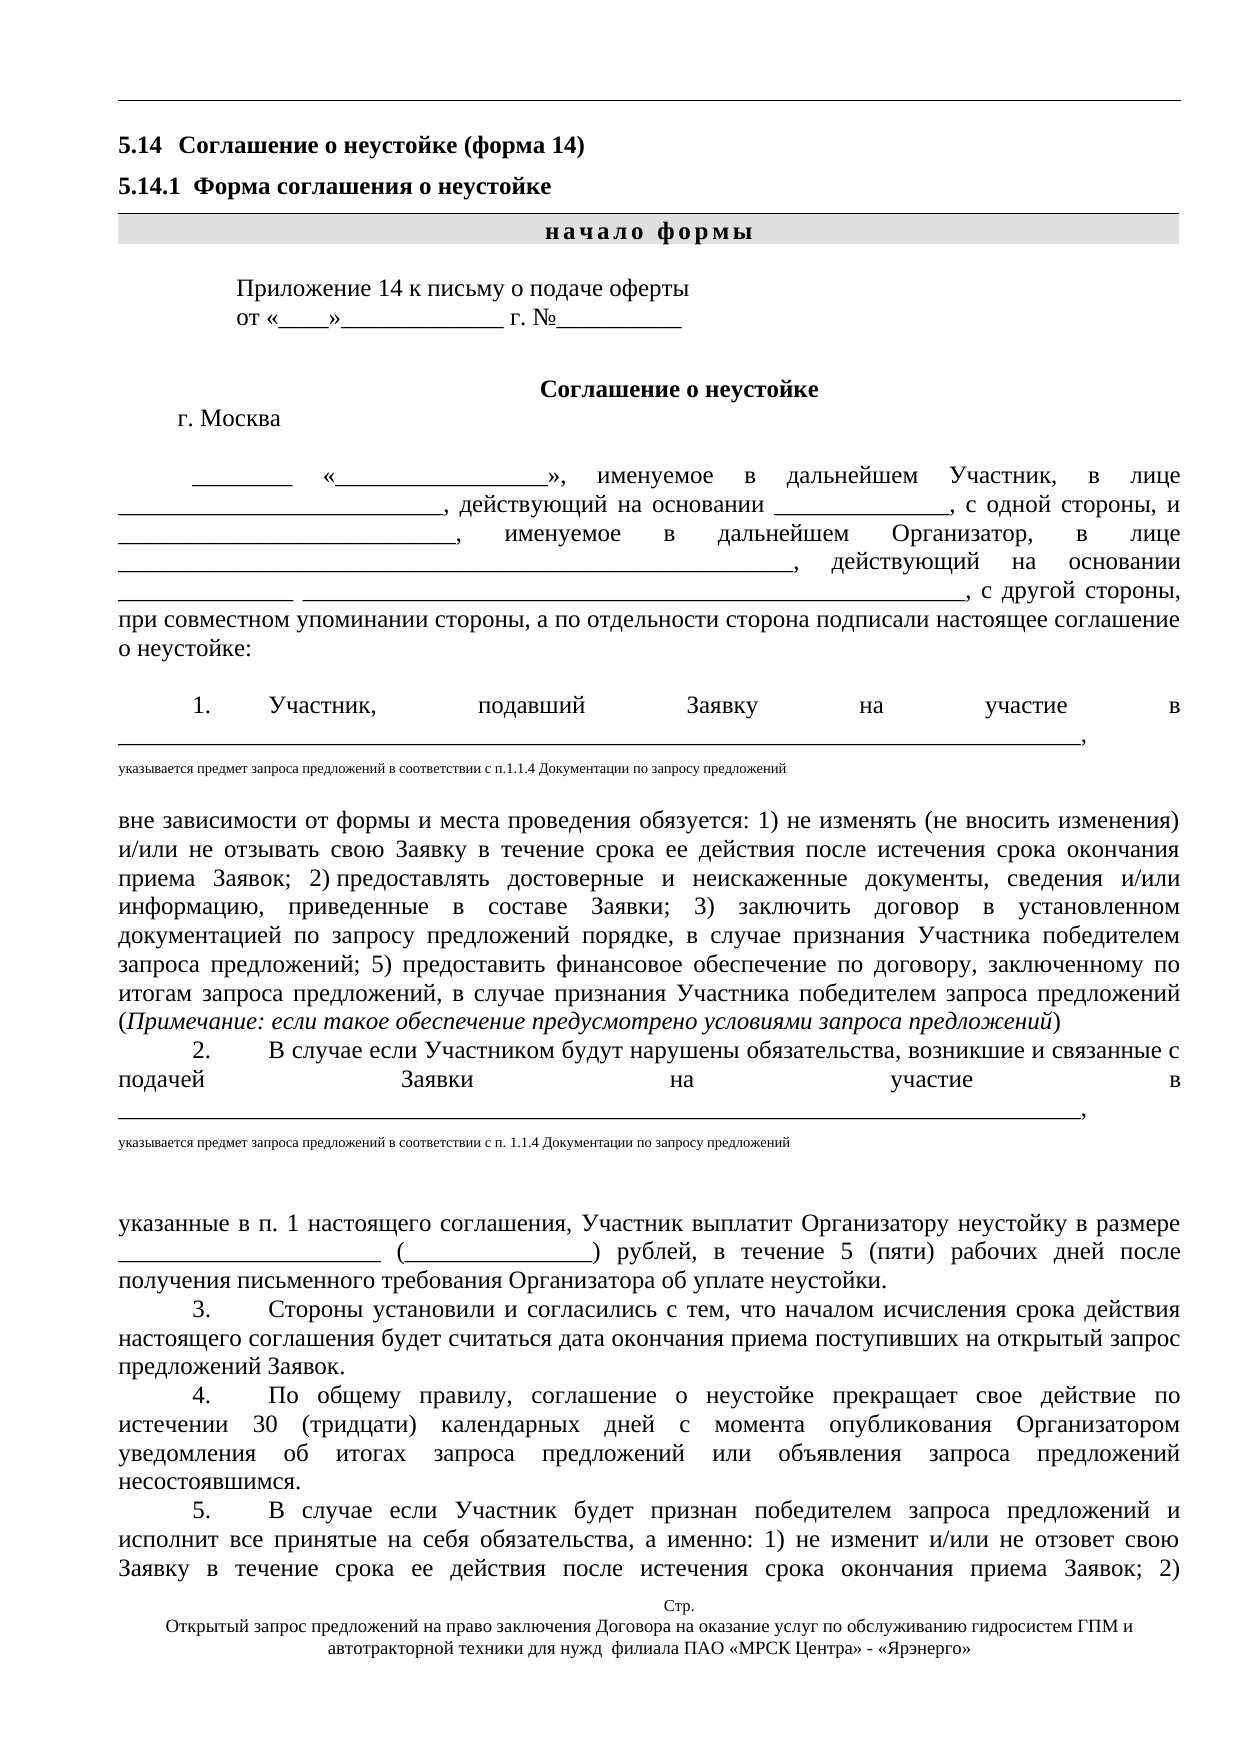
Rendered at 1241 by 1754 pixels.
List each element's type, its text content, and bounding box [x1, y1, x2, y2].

subtitle Соглашение о неустойке (форма 14) [118, 130, 1181, 159]
list Участник, подавший Заявку на участие в _____________________________________________________________________________, [118, 690, 1181, 748]
text указывается предмет запроса предложений в соответствии с п. 1.1.4 Документации по запросу предложений [118, 1121, 1181, 1150]
text вне зависимости от формы и места проведения обязуется: 1) не изменять (не вносить изменения) и/или не отзывать свою Заявку в течение срока ее действия после истечения срока окончания приема Заявок; 2) предоставлять достоверные и неискаженные документы, сведения и/или информацию, приведенные в составе Заявки; 3) заключить договор в установленном документацией по запросу предложений порядке, в случае признания Участника победителем запроса предложений; 5) предоставить финансовое обеспечение по договору, заключенному по итогам запроса предложений, в случае признания Участника победителем запроса предложений (Примечание: если такое обеспечение предусмотрено условиями запроса предложений) [118, 805, 1181, 1035]
list Стороны установили и согласились с тем, что началом исчисления срока действия настоящего соглашения будет считаться дата окончания приема поступивших на открытый запрос предложений Заявок. [118, 1294, 1181, 1380]
list По общему правилу, соглашение о неустойке прекращает свое действие по истечении 30 (тридцати) календарных дней с момента опубликования Организатором уведомления об итогах запроса предложений или объявления запроса предложений несостоявшимся. [118, 1380, 1181, 1495]
text ________ «_________________», именуемое в дальнейшем Участник, в лице __________________________, действующий на основании ______________, с одной стороны, и ___________________________, именуемое в дальнейшем Организатор, в лице ______________________________________________________, действующий на основании ______________ _____________________________________________________, с другой стороны, при совместном упоминании стороны, а по отдельности сторона подписали настоящее соглашение о неустойке: [118, 460, 1181, 661]
text г. Москва [118, 403, 1181, 431]
text указывается предмет запроса предложений в соответствии с п.1.1.4 Документации по запросу предложений [118, 748, 1181, 776]
text указанные в п. 1 настоящего соглашения, Участник выплатит Организатору неустойку в размере _____________________ (_______________) рублей, в течение 5 (пяти) рабочих дней после получения письменного требования Организатора об уплате неустойки. [118, 1208, 1181, 1294]
list В случае если Участником будут нарушены обязательства, возникшие и связанные с подачей Заявки на участие в _____________________________________________________________________________, [118, 1035, 1181, 1121]
text начало формы [118, 214, 1179, 244]
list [118, 1495, 1181, 1581]
subtitle Форма соглашения о неустойке [118, 171, 1181, 200]
text Соглашение о неустойке [118, 374, 1181, 403]
text Приложение 14 к письму о подаче оферты от «____»_____________ г. №__________ [236, 273, 1181, 331]
